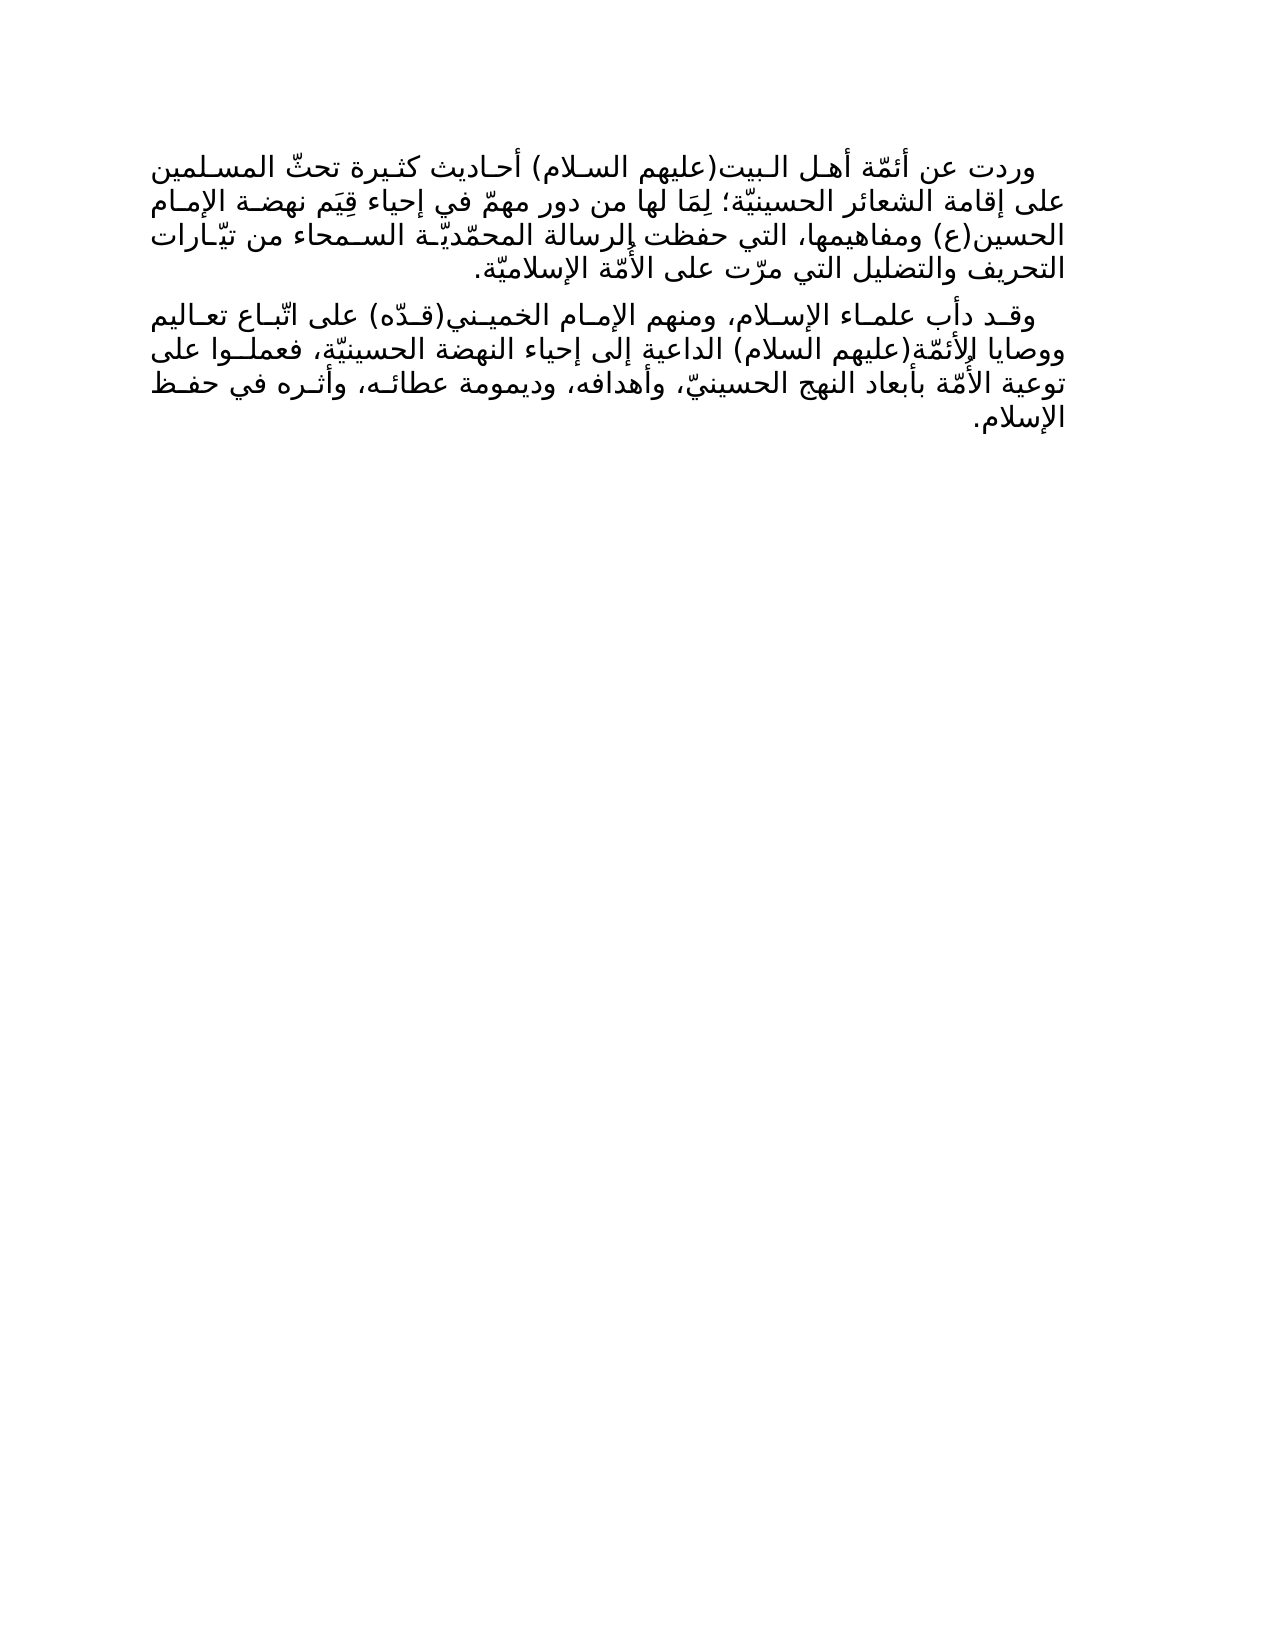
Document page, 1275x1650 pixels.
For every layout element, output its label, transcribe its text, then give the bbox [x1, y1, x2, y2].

text وردت عن أئمّة أهل البيت(عليهم السلام) أحاديث كثيرة تحثّ المسلمين على إقامة الشعائر الحسينيّة؛ لِمَا لها من دور مهمّ في إحياء قِيَم نهضة الإمام الحسين(ع) ومفاهيمها، التي حفظت الرسالة المحمّديّة السمحاء من تيّارات التحريف والتضليل التي مرّت على الأُمّة الإسلاميّة. [150, 150, 1066, 286]
text وقد دأب علماء الإسلام، ومنهم الإمام الخميني(قدّه) على اتّباع تعاليم ووصايا الأئمّة(عليهم السلام) الداعية إلى إحياء النهضة الحسينيّة، فعملوا على توعية الأُمّة بأبعاد النهج الحسينيّ، وأهدافه، وديمومة عطائه، وأثره في حفظ الإسلام. [150, 298, 1066, 434]
